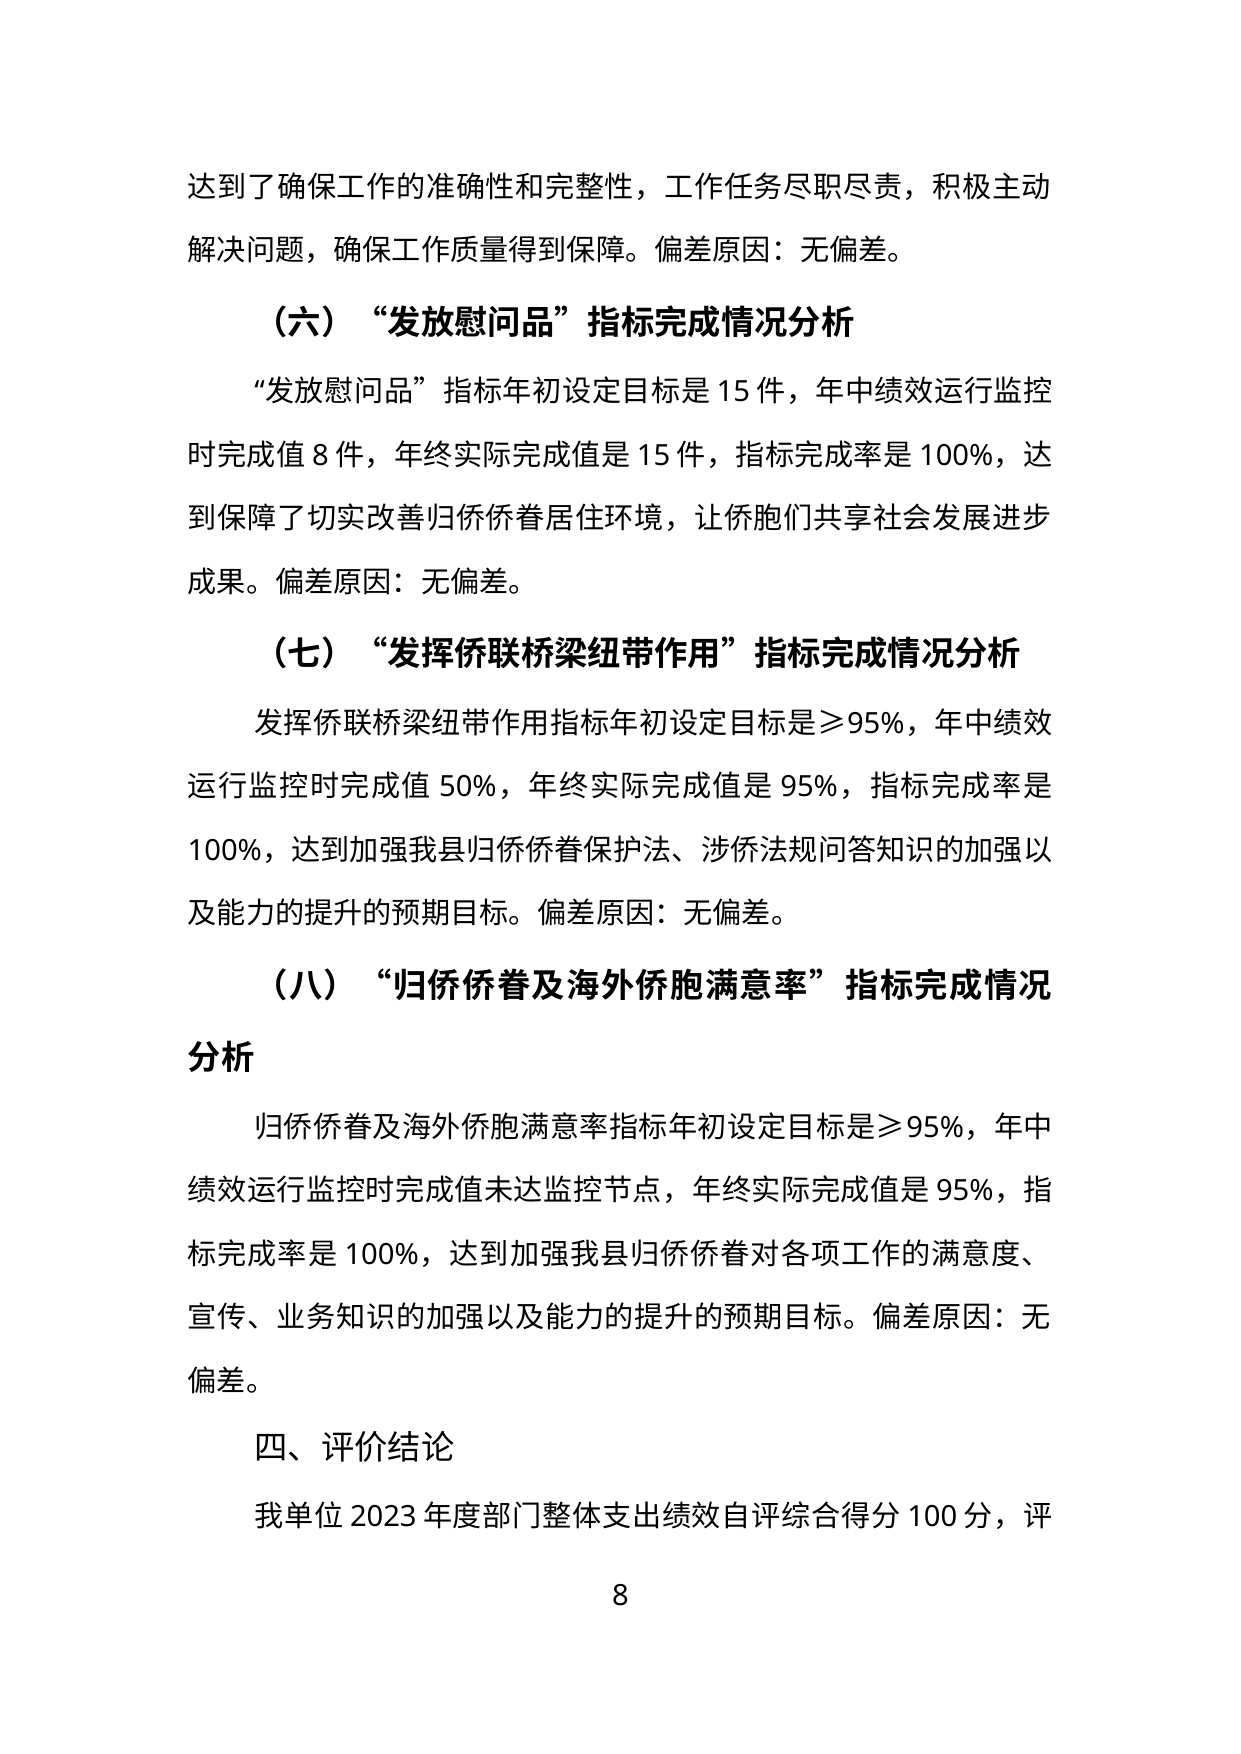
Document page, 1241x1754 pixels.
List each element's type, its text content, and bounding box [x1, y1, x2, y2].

text 归侨侨眷及海外侨胞满意率指标年初设定目标是≥95%，年中绩效运行监控时完成值未达监控节点，年终实际完成值是95%，指标完成率是100%，达到加强我县归侨侨眷对各项工作的满意度、宣传、业务知识的加强以及能力的提升的预期目标。偏差原因：无偏差。 [187, 1103, 1053, 1399]
subtitle （八）“归侨侨眷及海外侨胞满意率”指标完成情况分析 [187, 959, 1053, 1079]
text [187, 163, 1053, 269]
subtitle （六）“发放慰问品”指标完成情况分析 [187, 296, 1053, 344]
subtitle 四、评价结论 [187, 1421, 1053, 1469]
text 发挥侨联桥梁纽带作用指标年初设定目标是≥95%，年中绩效运行监控时完成值50%，年终实际完成值是95%，指标完成率是100%，达到加强我县归侨侨眷保护法、涉侨法规问答知识的加强以及能力的提升的预期目标。偏差原因：无偏差。 [187, 699, 1053, 932]
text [187, 1493, 1053, 1535]
subtitle （七）“发挥侨联桥梁纽带作用”指标完成情况分析 [187, 627, 1053, 675]
text “发放慰问品”指标年初设定目标是15件，年中绩效运行监控时完成值8件，年终实际完成值是15件，指标完成率是100%，达到保障了切实改善归侨侨眷居住环境，让侨胞们共享社会发展进步成果。偏差原因：无偏差。 [187, 368, 1053, 601]
